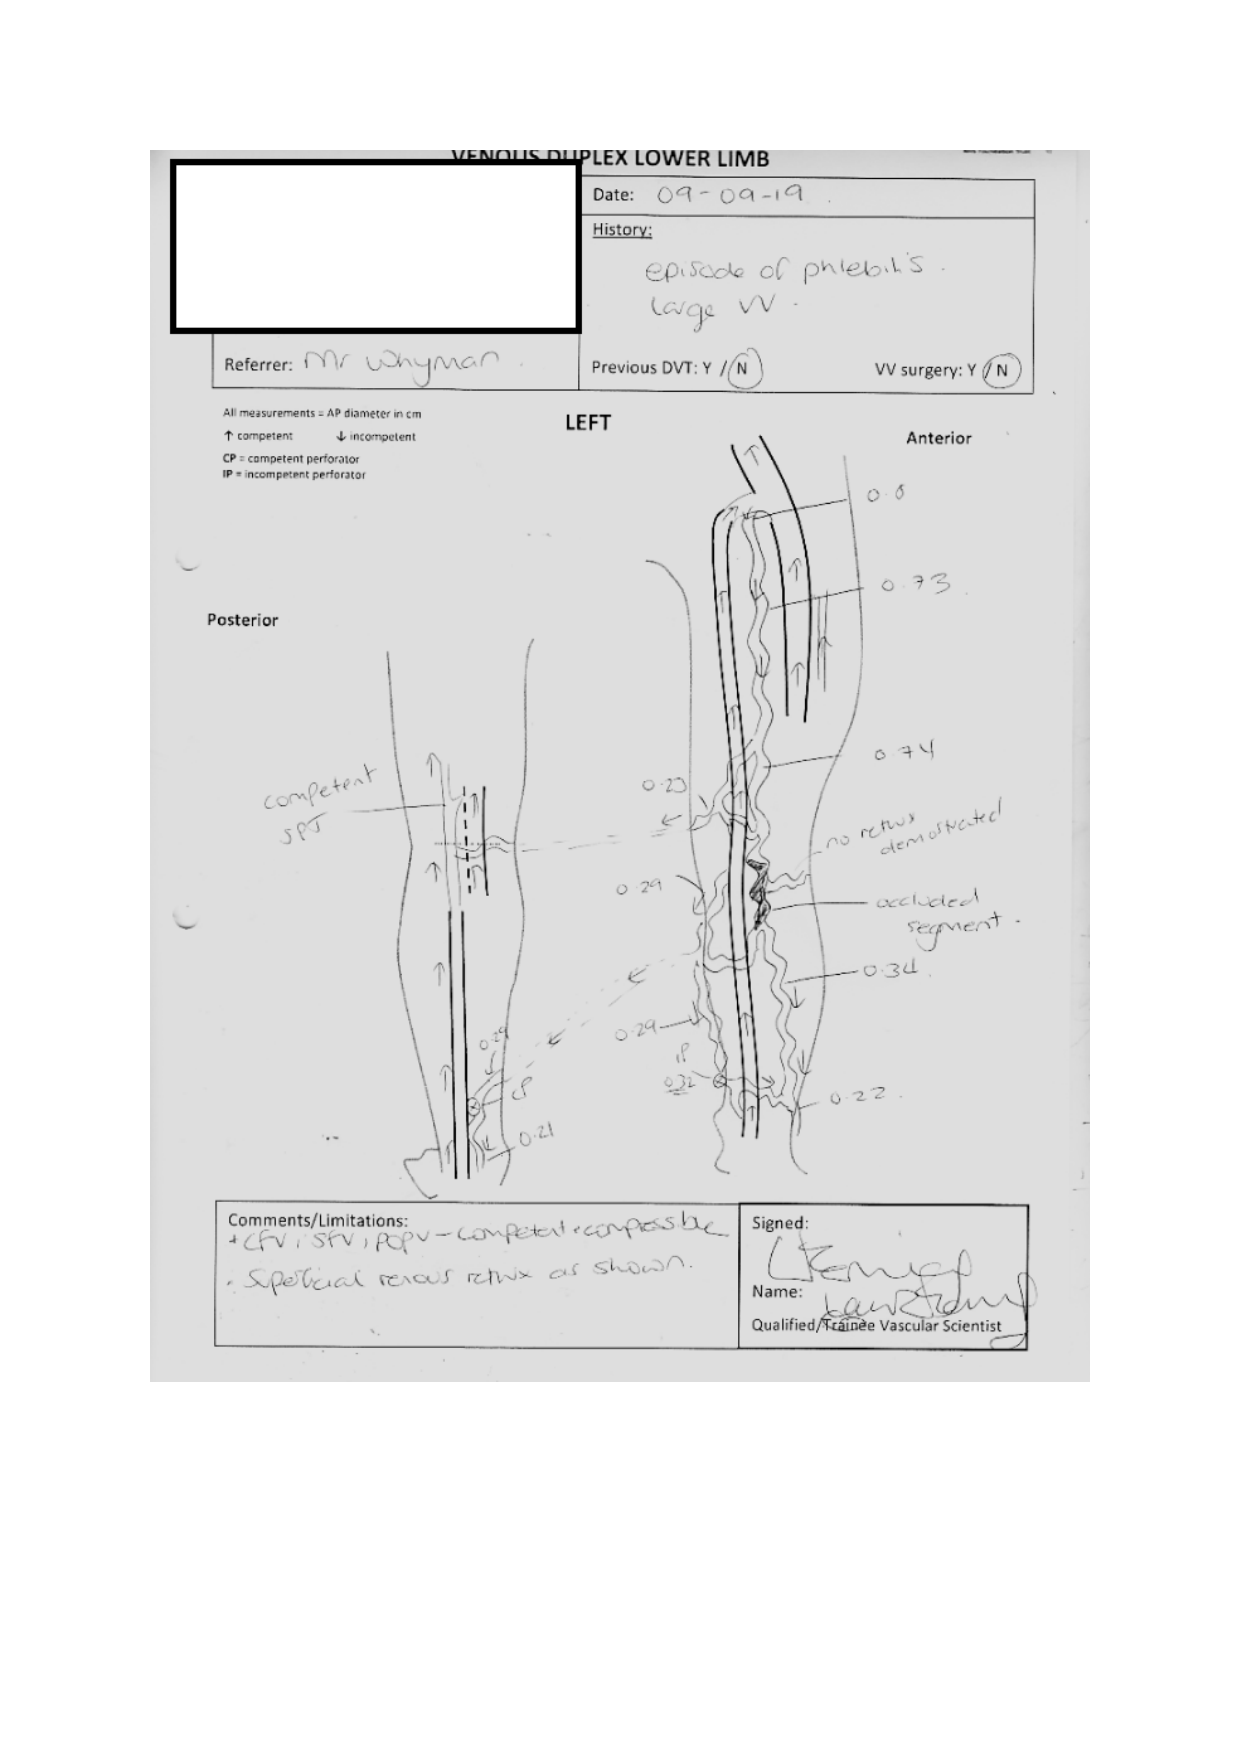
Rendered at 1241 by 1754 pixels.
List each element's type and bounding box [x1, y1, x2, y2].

picture [150, 150, 1090, 1382]
